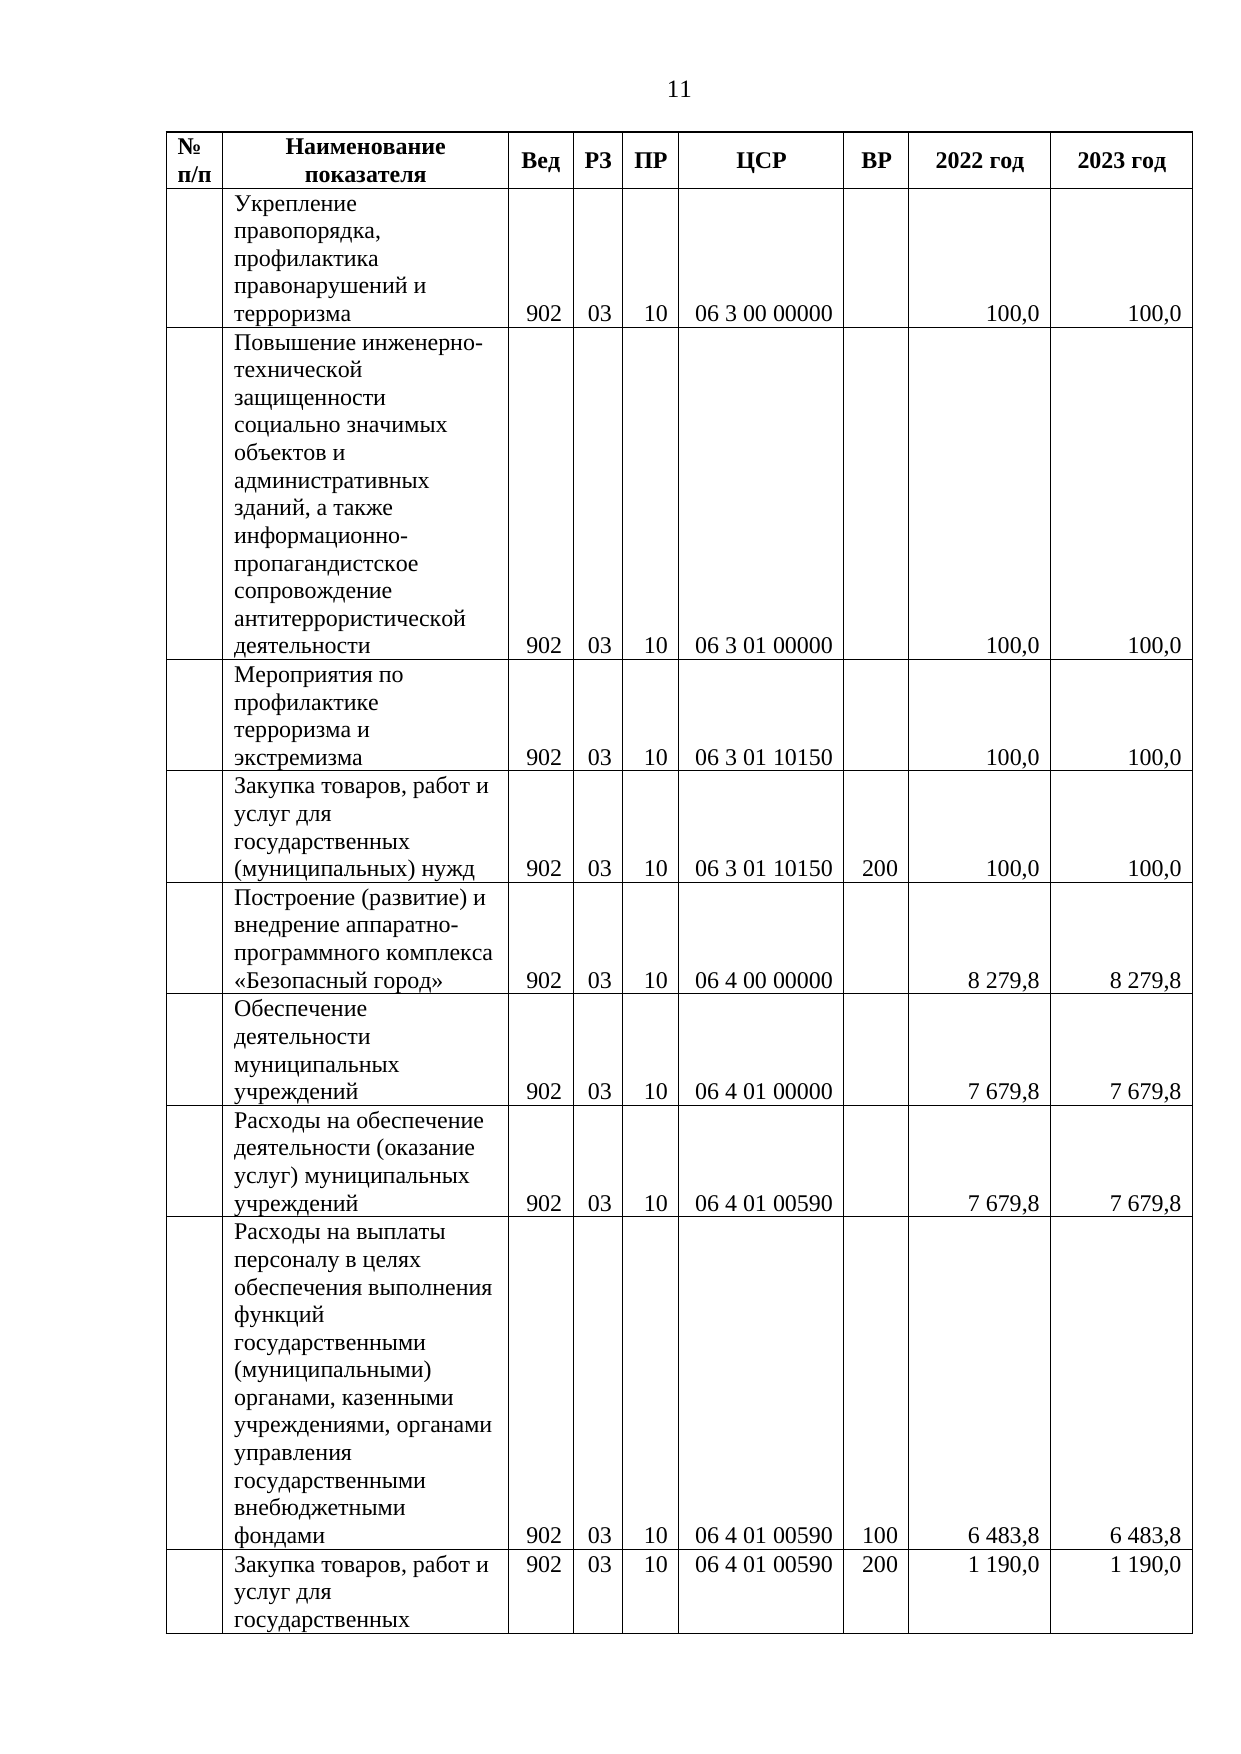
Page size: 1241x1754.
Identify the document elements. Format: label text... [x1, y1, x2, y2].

table_cell 100,0 [1051, 660, 1192, 770]
table_cell 03 [574, 1217, 622, 1548]
table_cell 902 [509, 1550, 573, 1632]
table_cell [167, 771, 222, 882]
table_cell 100,0 [909, 328, 1050, 659]
table_cell 902 [509, 328, 573, 659]
table_cell 100 [844, 1217, 908, 1548]
table_cell 03 [574, 771, 622, 882]
table_header РЗ [574, 133, 622, 188]
table_cell Обеспечение деятельности муниципальных учреждений [223, 994, 508, 1105]
table_cell 902 [509, 1217, 573, 1548]
table_cell [167, 189, 222, 327]
table_cell Закупка товаров, работ и услуг для государственных (муниципальных) нужд [223, 771, 508, 882]
table_cell 7 679,8 [909, 994, 1050, 1105]
table_cell 100,0 [909, 660, 1050, 770]
table_cell 200 [844, 771, 908, 882]
table_cell 10 [623, 994, 678, 1105]
table_cell 100,0 [909, 189, 1050, 327]
table_cell 06 3 01 00000 [679, 328, 843, 659]
table_cell Расходы на выплаты персоналу в целях обеспечения выполнения функций государственными (муниципальными) органами, казенными учреждениями, органами управления государственными внебюджетными фондами [223, 1217, 508, 1548]
table_cell 03 [574, 189, 622, 327]
table_cell 8 279,8 [1051, 883, 1192, 993]
table_header Вед [509, 133, 573, 188]
table_cell Расходы на обеспечение деятельности (оказание услуг) муниципальных учреждений [223, 1106, 508, 1216]
table_cell [844, 1106, 908, 1216]
table_cell 10 [623, 883, 678, 993]
table_cell [167, 1106, 222, 1216]
table_cell 06 4 01 00590 [679, 1550, 843, 1632]
table_cell 03 [574, 328, 622, 659]
table_cell Построение (развитие) и внедрение аппаратно-программного комплекса «Безопасный город» [223, 883, 508, 993]
table_cell 1 190,0 [909, 1550, 1050, 1632]
table_cell 03 [574, 1550, 622, 1632]
table_cell Мероприятия по профилактике терроризма и экстремизма [223, 660, 508, 770]
table_header 2023 год [1051, 133, 1192, 188]
table_header № п/п [167, 133, 222, 188]
table_cell 03 [574, 660, 622, 770]
table_cell 10 [623, 1550, 678, 1632]
table_cell [167, 660, 222, 770]
table_cell 100,0 [1051, 328, 1192, 659]
table_header ВР [844, 133, 908, 188]
table_cell 03 [574, 1106, 622, 1216]
table_cell 902 [509, 660, 573, 770]
table_cell 10 [623, 328, 678, 659]
table_cell 100,0 [1051, 189, 1192, 327]
table_cell 6 483,8 [909, 1217, 1050, 1548]
table_cell 06 4 00 00000 [679, 883, 843, 993]
table_cell [844, 189, 908, 327]
table_cell 8 279,8 [909, 883, 1050, 993]
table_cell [223, 1550, 508, 1632]
table_cell [844, 328, 908, 659]
table_cell 100,0 [1051, 771, 1192, 882]
table_cell 7 679,8 [909, 1106, 1050, 1216]
table_header ЦСР [679, 133, 843, 188]
table_cell 100,0 [909, 771, 1050, 882]
table_cell 06 3 01 10150 [679, 660, 843, 770]
table_cell 10 [623, 189, 678, 327]
table_cell 10 [623, 771, 678, 882]
table_cell [844, 883, 908, 993]
table_header Наименование показателя [223, 133, 508, 188]
table_cell 06 3 00 00000 [679, 189, 843, 327]
table_cell 902 [509, 994, 573, 1105]
table_cell 03 [574, 883, 622, 993]
table_cell [167, 994, 222, 1105]
table_cell [844, 660, 908, 770]
table_cell 03 [574, 994, 622, 1105]
table_cell 10 [623, 660, 678, 770]
table_cell 06 3 01 10150 [679, 771, 843, 882]
table_cell 7 679,8 [1051, 1106, 1192, 1216]
table_cell 10 [623, 1217, 678, 1548]
table_cell Укрепление правопорядка, профилактика правонарушений и терроризма [223, 189, 508, 327]
table_cell 10 [623, 1106, 678, 1216]
table_cell 902 [509, 189, 573, 327]
table_cell [844, 994, 908, 1105]
table_cell 7 679,8 [1051, 994, 1192, 1105]
table_cell [167, 328, 222, 659]
table_header ПР [623, 133, 678, 188]
table_cell 6 483,8 [1051, 1217, 1192, 1548]
table_cell [167, 1550, 222, 1632]
table_cell 200 [844, 1550, 908, 1632]
table_cell 1 190,0 [1051, 1550, 1192, 1632]
table_header 2022 год [909, 133, 1050, 188]
table_cell 902 [509, 1106, 573, 1216]
table_cell 06 4 01 00590 [679, 1106, 843, 1216]
table_cell 06 4 01 00000 [679, 994, 843, 1105]
table_cell Повышение инженерно-технической защищенности социально значимых объектов и административных зданий, а также информационно-пропагандистское сопровождение антитеррористической деятельности [223, 328, 508, 659]
table_cell 06 4 01 00590 [679, 1217, 843, 1548]
table_cell [167, 1217, 222, 1548]
table_cell 902 [509, 883, 573, 993]
table_cell [167, 883, 222, 993]
table_cell 902 [509, 771, 573, 882]
